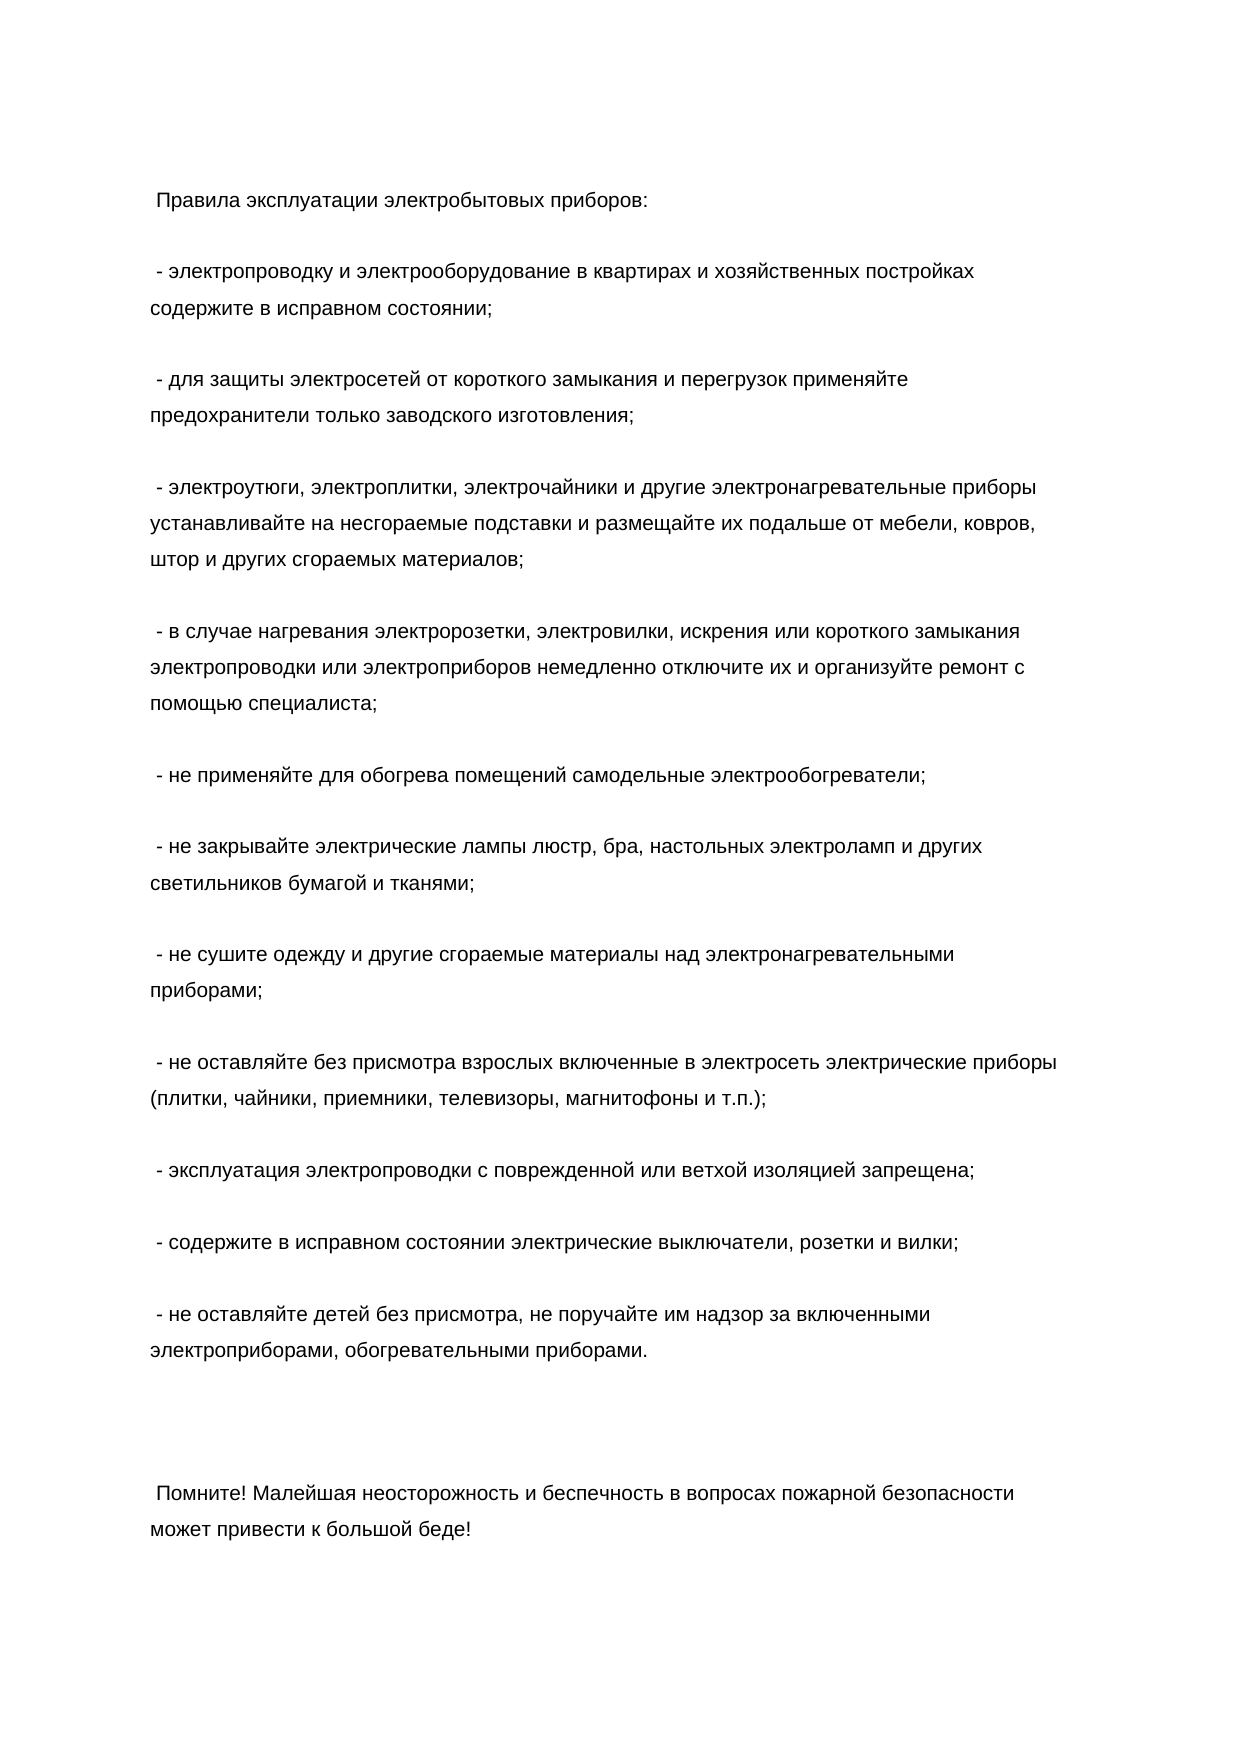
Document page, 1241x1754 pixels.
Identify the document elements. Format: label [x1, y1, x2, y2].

table_cell [140, 150, 1078, 1577]
